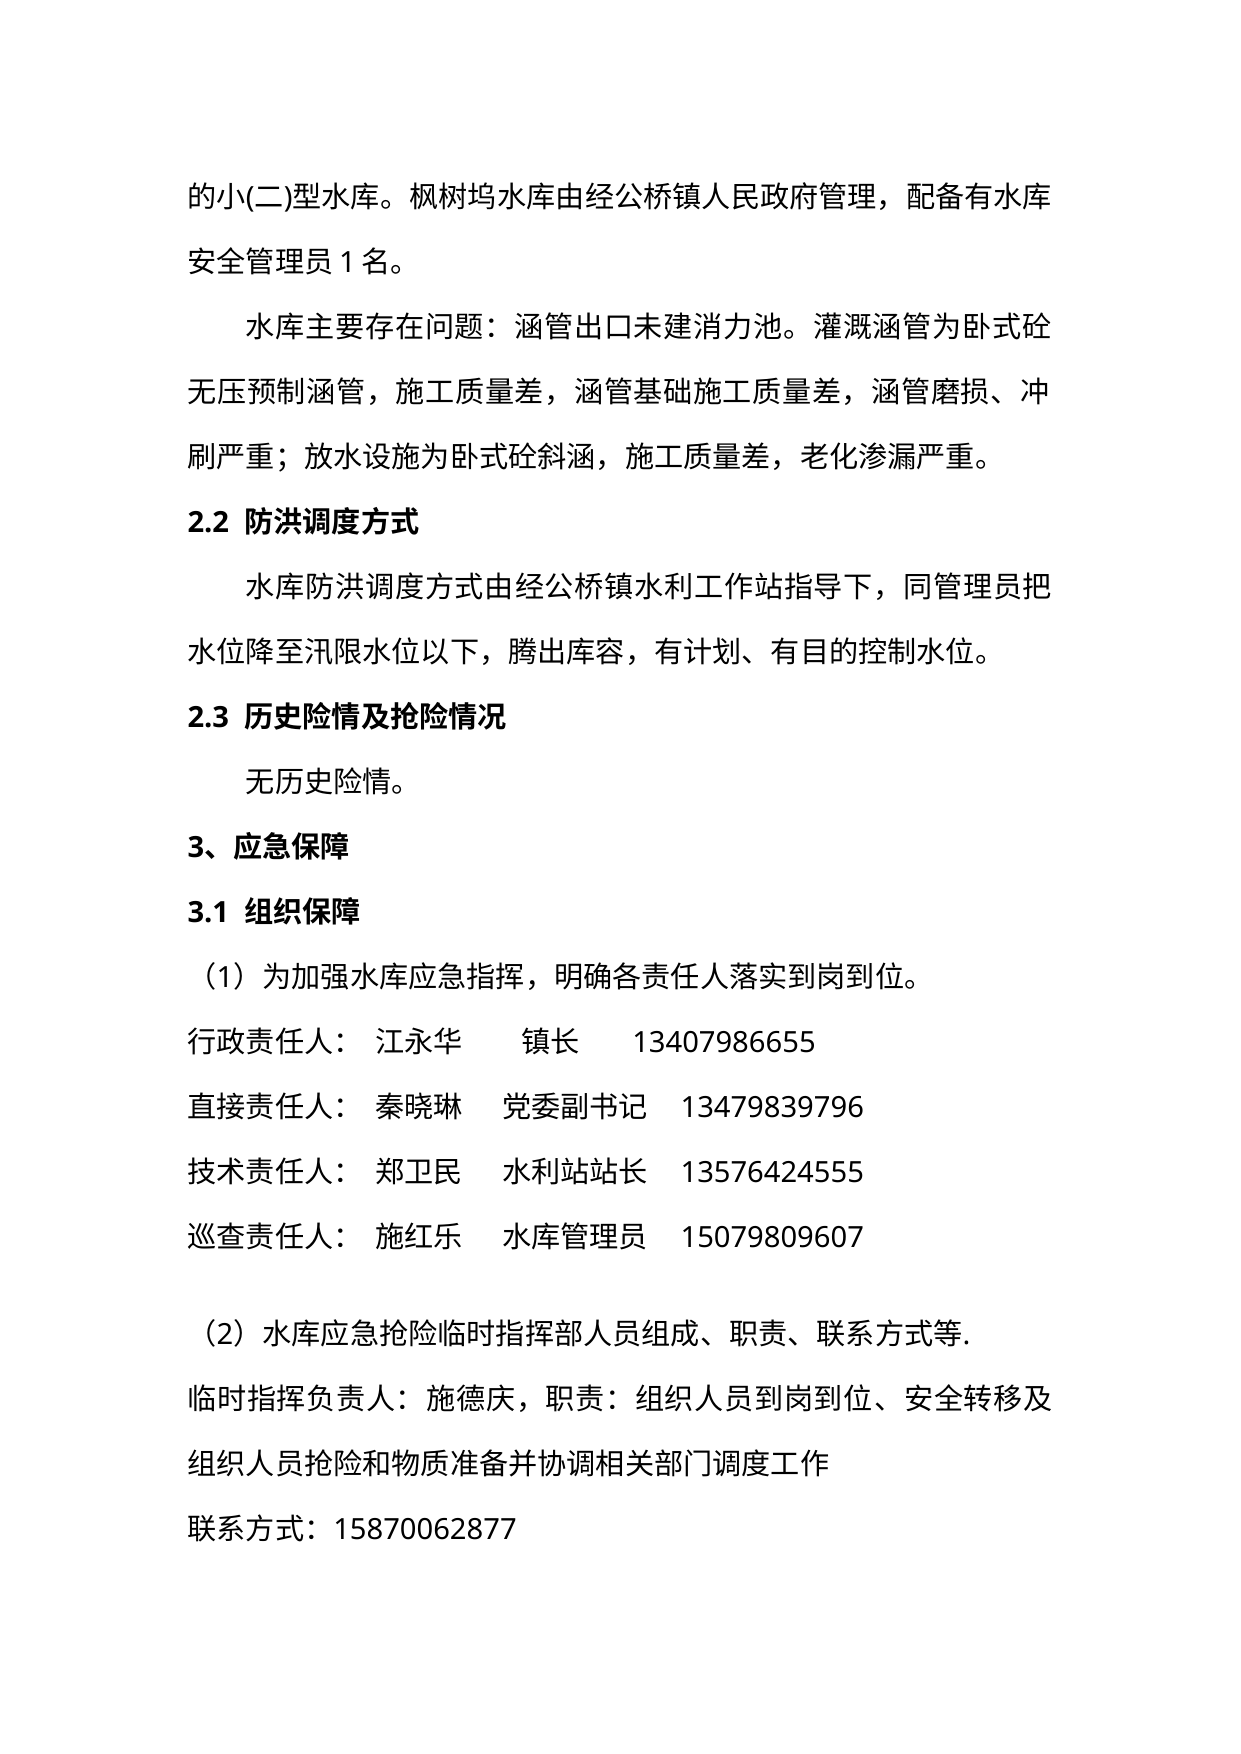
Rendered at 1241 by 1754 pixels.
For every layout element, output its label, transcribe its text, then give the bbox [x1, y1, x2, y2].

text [187, 162, 1053, 292]
text 技术责任人： 郑卫民 水利站站长 13576424555 [187, 1137, 1053, 1202]
text 无历史险情。 [187, 747, 1053, 812]
text 水库主要存在问题：涵管出口未建消力池。灌溉涵管为卧式砼无压预制涵管，施工质量差，涵管基础施工质量差，涵管磨损、冲刷严重；放水设施为卧式砼斜涵，施工质量差，老化渗漏严重。 [187, 292, 1053, 487]
text 2.2 防洪调度方式 [187, 487, 1053, 552]
text 联系方式：15870062877 [187, 1494, 1053, 1559]
text 临时指挥负责人：施德庆，职责：组织人员到岗到位、安全转移及组织人员抢险和物质准备并协调相关部门调度工作 [187, 1364, 1053, 1494]
text 3.1 组织保障 [187, 877, 1053, 942]
text （2）水库应急抢险临时指挥部人员组成、职责、联系方式等. [187, 1299, 1053, 1364]
text 行政责任人： 江永华 镇长 13407986655 [187, 1007, 1053, 1072]
text 水库防洪调度方式由经公桥镇水利工作站指导下，同管理员把水位降至汛限水位以下，腾出库容，有计划、有目的控制水位。 [187, 552, 1053, 682]
text 直接责任人： 秦晓琳 党委副书记 13479839796 [187, 1072, 1053, 1137]
text （1）为加强水库应急指挥，明确各责任人落实到岗到位。 [187, 942, 1053, 1007]
text 巡查责任人： 施红乐 水库管理员 15079809607 [187, 1202, 1053, 1267]
text 3、应急保障 [187, 812, 1053, 877]
text 2.3 历史险情及抢险情况 [187, 682, 1053, 747]
